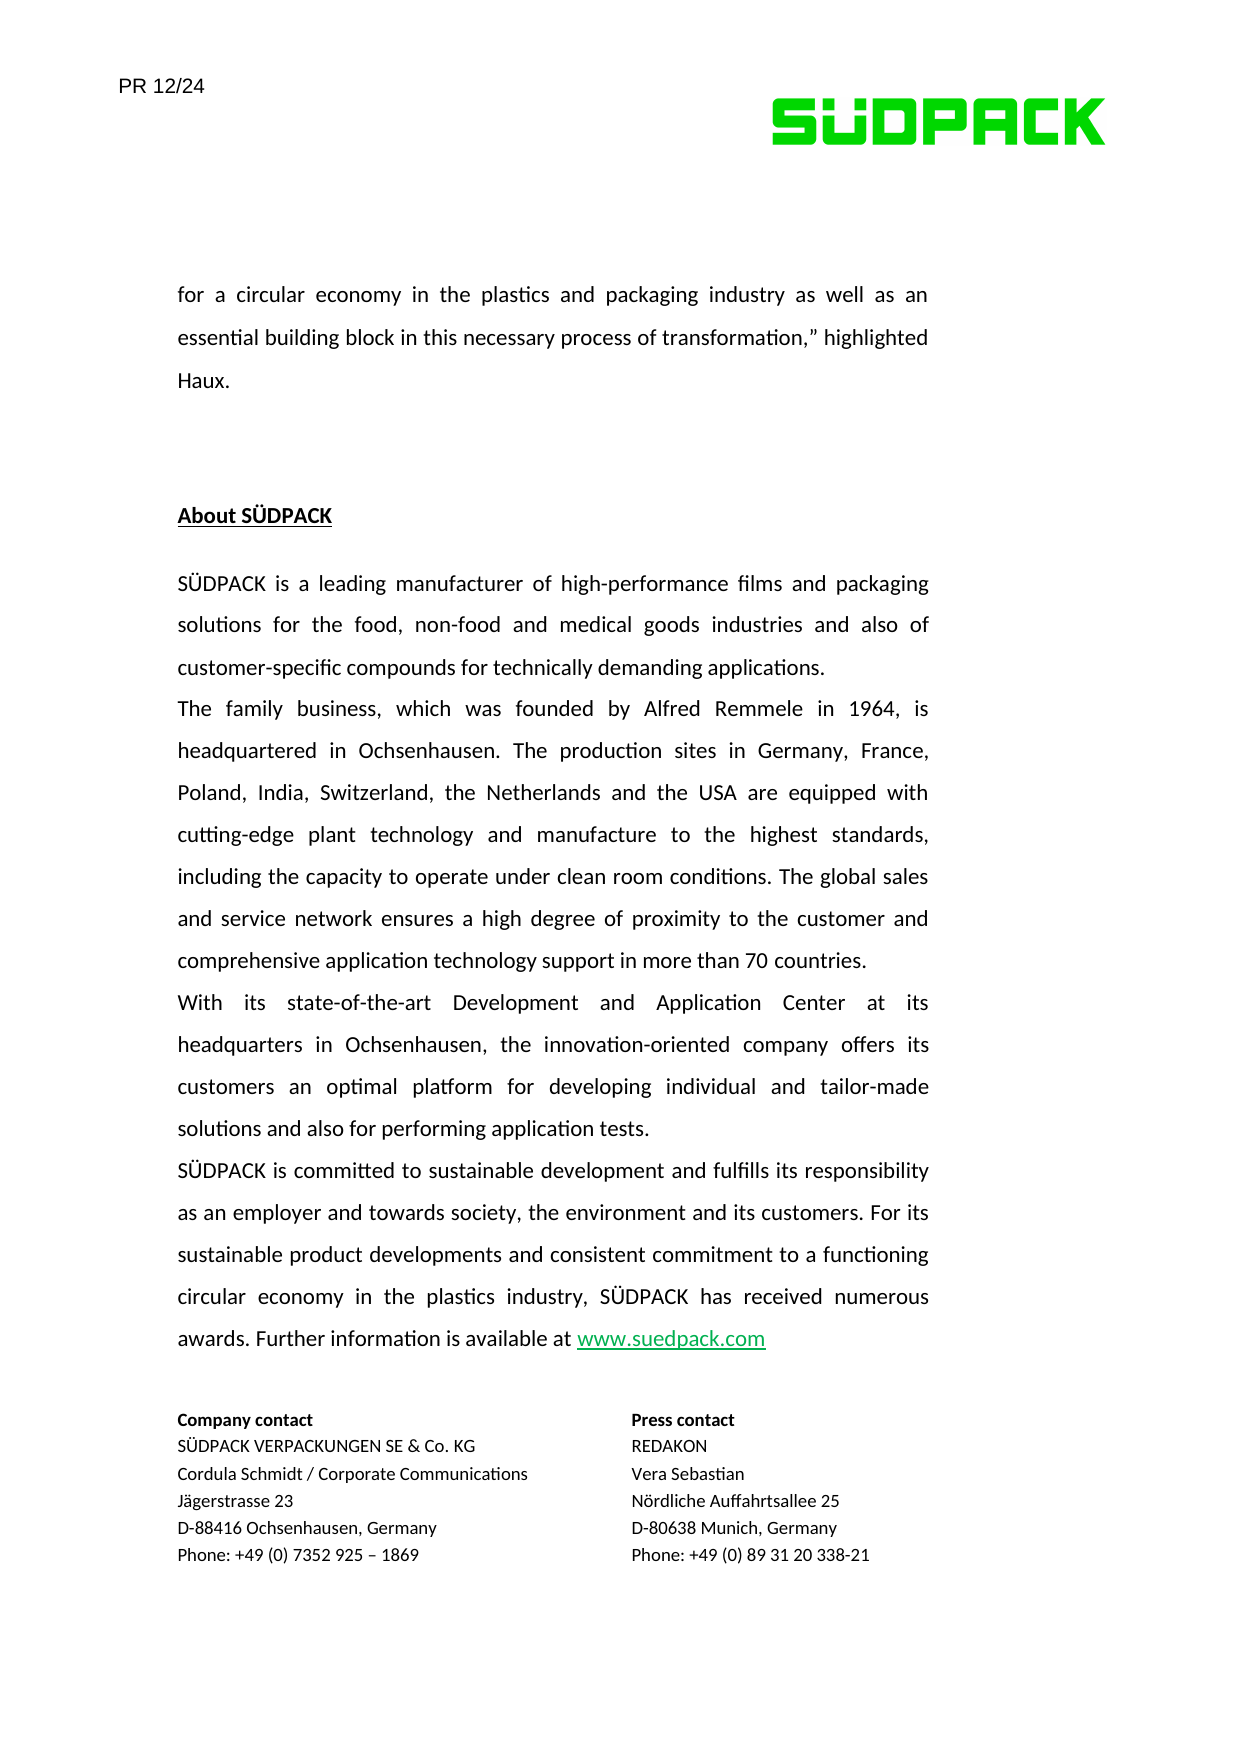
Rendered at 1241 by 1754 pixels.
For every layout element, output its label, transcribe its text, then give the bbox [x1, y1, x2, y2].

table_cell Jägerstrasse 23 [166, 1489, 620, 1516]
table_cell Cordula Schmidt / Corporate Communications [166, 1462, 620, 1489]
picture [770, 97, 1108, 146]
text With its state-of-the-art Development and Application Center at its headquarters in Ochsenhausen, the innovation-oriented company offers its customers an optimal platform for developing individual and tailor-made solutions and also for performing application tests. [177, 988, 930, 1142]
table_cell D-88416 Ochsenhausen, Germany [166, 1516, 620, 1543]
text The family business, which was founded by Alfred Remmele in 1964, is headquartered in Ochsenhausen. The production sites in Germany, France, Poland, India, Switzerland, the Netherlands and the USA are equipped with cutting-edge plant technology and manufacture to the highest standards, including the capacity to operate under clean room conditions. The global sales and service network ensures a high degree of proximity to the customer and comprehensive application technology support in more than 70 countries. [177, 694, 930, 974]
table_cell Phone: +49 (0) 89 31 20 338-21 [620, 1543, 1004, 1571]
table_cell Vera Sebastian [620, 1462, 1004, 1489]
text SÜDPACK is a leading manufacturer of high-performance films and packaging solutions for the food, non-food and medical goods industries and also of customer-specific compounds for technically demanding applications. [177, 569, 930, 681]
table_cell Nördliche Auffahrtsallee 25 [620, 1489, 1004, 1516]
table_cell D-80638 Munich, Germany [620, 1516, 1004, 1543]
text SÜDPACK is committed to sustainable development and fulfills its responsibility as an employer and towards society, the environment and its customers. For its sustainable product developments and consistent commitment to a functioning circular economy in the plastics industry, SÜDPACK has received numerous awards. Further information is available at www.suedpack.com [177, 1156, 930, 1352]
table_header Company contact SÜDPACK VERPACKUNGEN SE & Co. KG [166, 1408, 620, 1462]
table_cell Phone: +49 (0) 7352 925 – 1869 [166, 1543, 620, 1571]
text About SÜDPACK [177, 502, 930, 530]
table_header Press contact REDAKON [620, 1408, 1004, 1462]
